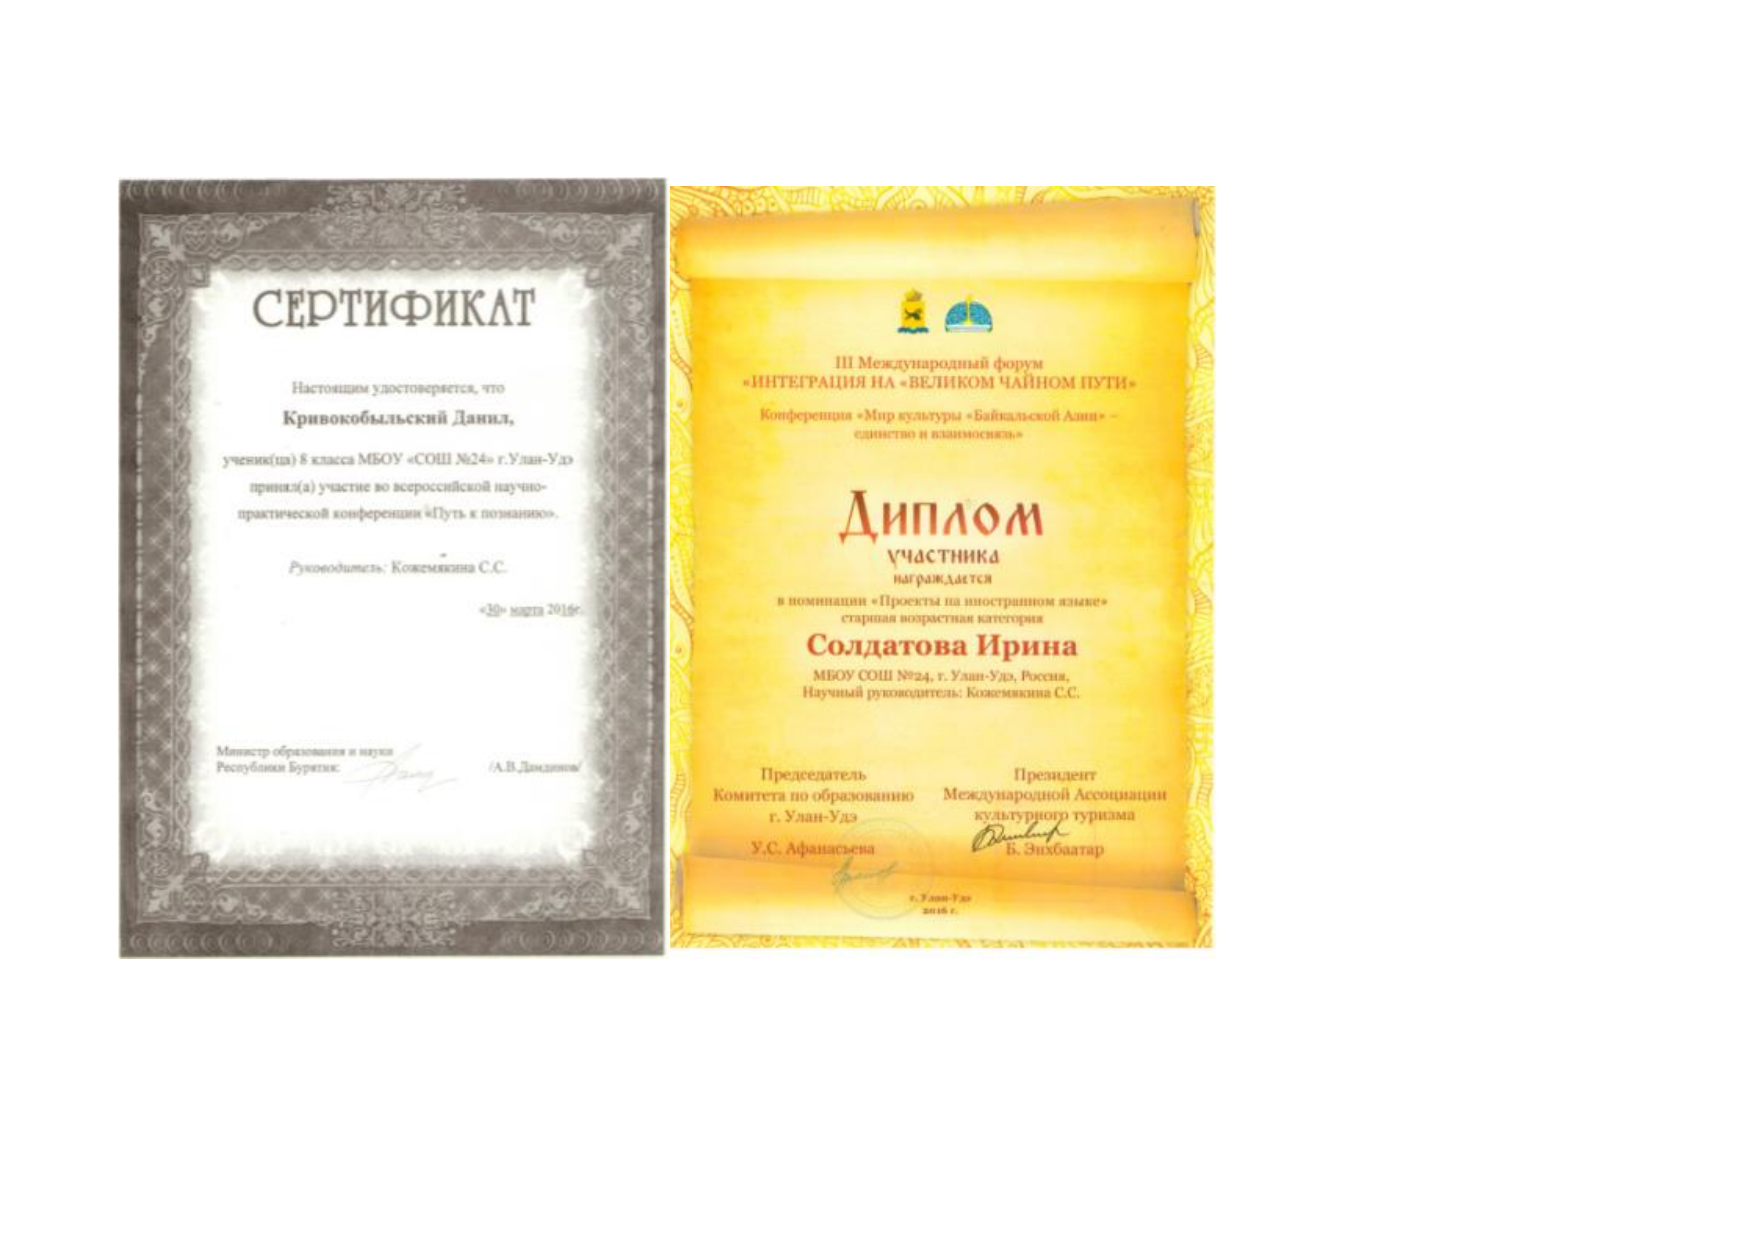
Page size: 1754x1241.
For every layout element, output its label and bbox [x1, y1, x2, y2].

picture [118, 177, 1217, 959]
